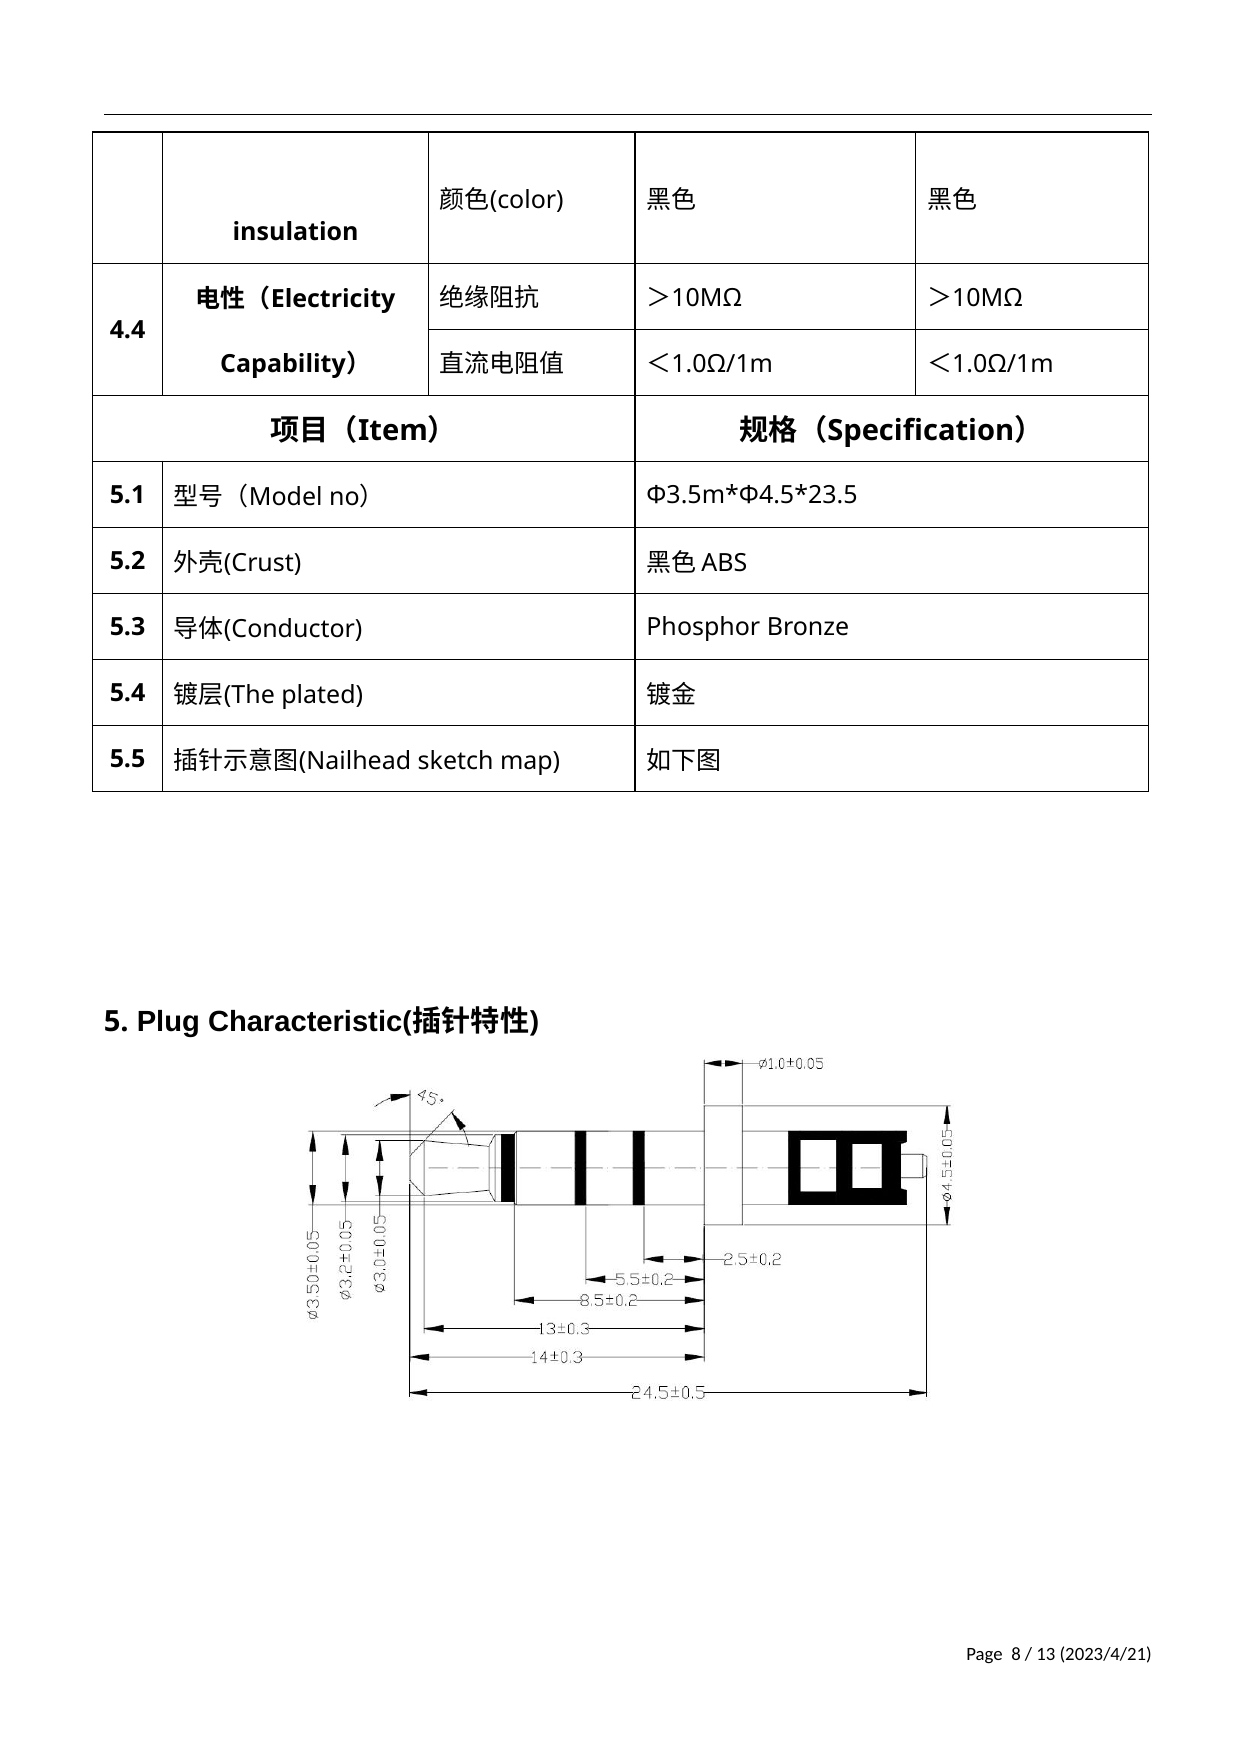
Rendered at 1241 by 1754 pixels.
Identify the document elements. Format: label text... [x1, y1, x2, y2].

table_cell 5.2 [93, 528, 162, 593]
table_cell 如下图 [636, 726, 1148, 791]
table_cell Phosphor Bronze [636, 594, 1148, 659]
table_cell Φ3.5m*Φ4.5*23.5 [636, 462, 1148, 527]
table_cell ＜1.0Ω/1m [636, 330, 915, 394]
table_cell 绝缘阻抗 [429, 264, 634, 328]
table_cell 黑色 [636, 133, 915, 262]
table_cell ＜1.0Ω/1m [916, 330, 1148, 394]
table_cell 规格（Specification） [636, 396, 1148, 461]
table_cell 4.4 [93, 264, 162, 394]
picture [294, 1051, 961, 1413]
table_cell 导体(Conductor) [163, 594, 634, 659]
table_cell 插针示意图(Nailhead sketch map) [163, 726, 634, 791]
table_cell 5.5 [93, 726, 162, 791]
table_cell 颜色(color) [429, 133, 634, 262]
table_cell 黑色ABS [636, 528, 1148, 593]
table_cell 外壳(Crust) [163, 528, 634, 593]
table_cell 镀层(The plated) [163, 660, 634, 725]
table_cell 5.4 [93, 660, 162, 725]
table_cell 镀金 [636, 660, 1148, 725]
table_cell ＞10MΩ [916, 264, 1148, 328]
text 5. Plug Characteristic(插针特性) [103, 987, 1152, 1052]
table_cell 直流电阻值 [429, 330, 634, 394]
table_cell 5.3 [93, 594, 162, 659]
table_cell 项目（Item） [93, 396, 634, 461]
table_cell 5.1 [93, 462, 162, 527]
table_cell 型号（Model no） [163, 462, 634, 527]
table_cell 黑色 [916, 133, 1148, 262]
table_cell ＞10MΩ [636, 264, 915, 328]
table_cell 电性（Electricity Capability） [163, 264, 428, 394]
